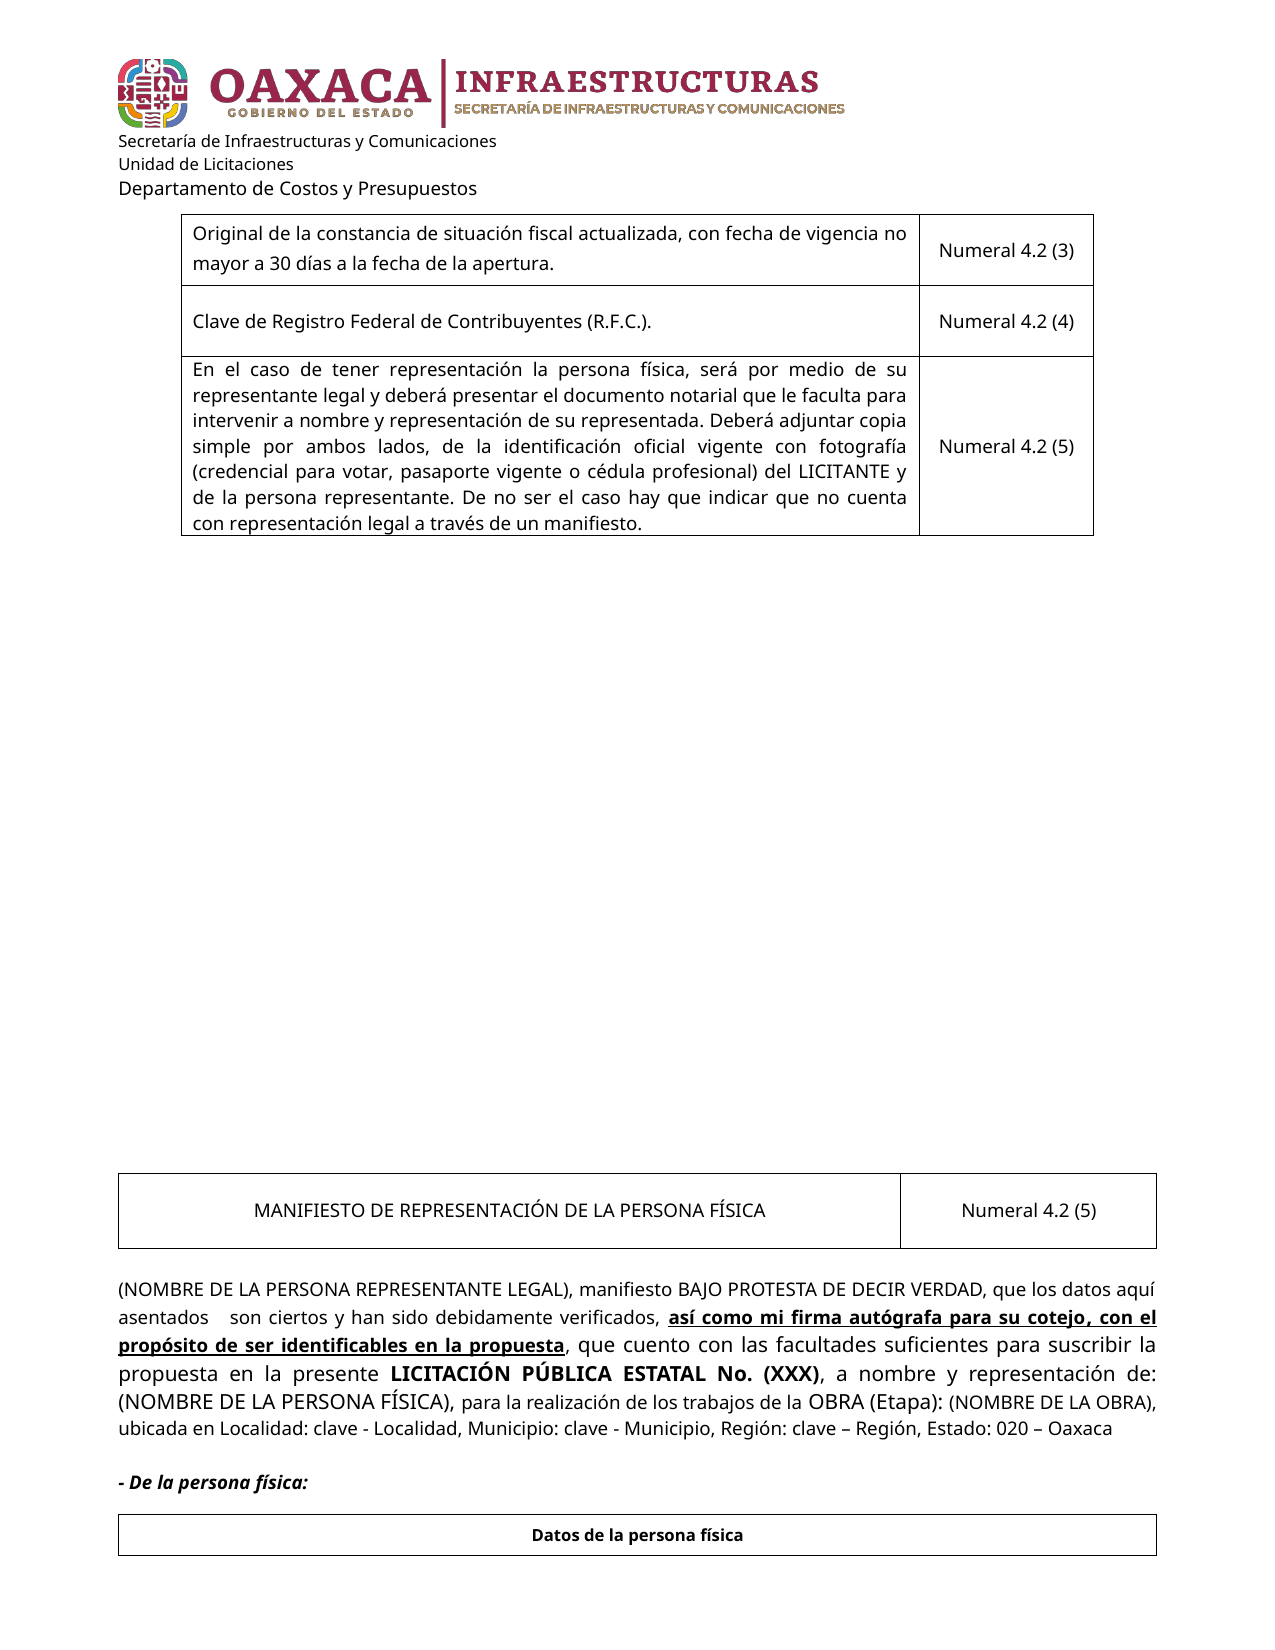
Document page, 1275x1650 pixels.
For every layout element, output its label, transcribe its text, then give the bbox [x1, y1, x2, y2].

table_header Datos de la persona física [119, 1515, 1156, 1555]
table_cell Numeral 4.2 (5) [920, 357, 1093, 535]
table_cell Clave de Registro Federal de Contribuyentes (R.F.C.). [182, 286, 919, 356]
table_cell Original de la constancia de situación fiscal actualizada, con fecha de vigencia no mayor a 30 días a la fecha de la apertura. [182, 215, 919, 285]
table_cell Numeral 4.2 (4) [920, 286, 1093, 356]
table_cell En el caso de tener representación la persona física, será por medio de su representante legal y deberá presentar el documento notarial que le faculta para intervenir a nombre y representación de su representada. Deberá adjuntar copia simple por ambos lados, de la identificación oficial vigente con fotografía (credencial para votar, pasaporte vigente o cédula profesional) del LICITANTE y de la persona representante. De no ser el caso hay que indicar que no cuenta con representación legal a través de un manifiesto. [182, 357, 919, 535]
table_header Numeral 4.2 (5) [901, 1174, 1156, 1248]
table_cell Numeral 4.2 (3) [920, 215, 1093, 285]
text (NOMBRE DE LA PERSONA REPRESENTANTE LEGAL), manifiesto BAJO PROTESTA DE DECIR VERDAD, que los datos aquí asentados son ciertos y han sido debidamente verificados, así como mi firma autógrafa para su cotejo, con el propósito de ser identificables en la propuesta, que cuento con las facultades suficientes para suscribir la propuesta en la presente LICITACIÓN PÚBLICA ESTATAL No. (XXX), a nombre y representación de: (NOMBRE DE LA PERSONA FÍSICA), para la realización de los trabajos de la OBRA (Etapa): (NOMBRE DE LA OBRA), ubicada en Localidad: clave - Localidad, Municipio: clave - Municipio, Región: clave – Región, Estado: 020 – Oaxaca [118, 1276, 1157, 1441]
text - De la persona física: [118, 1469, 1157, 1495]
table_header MANIFIESTO DE REPRESENTACIÓN DE LA PERSONA FÍSICA [119, 1174, 900, 1248]
picture [118, 59, 868, 130]
